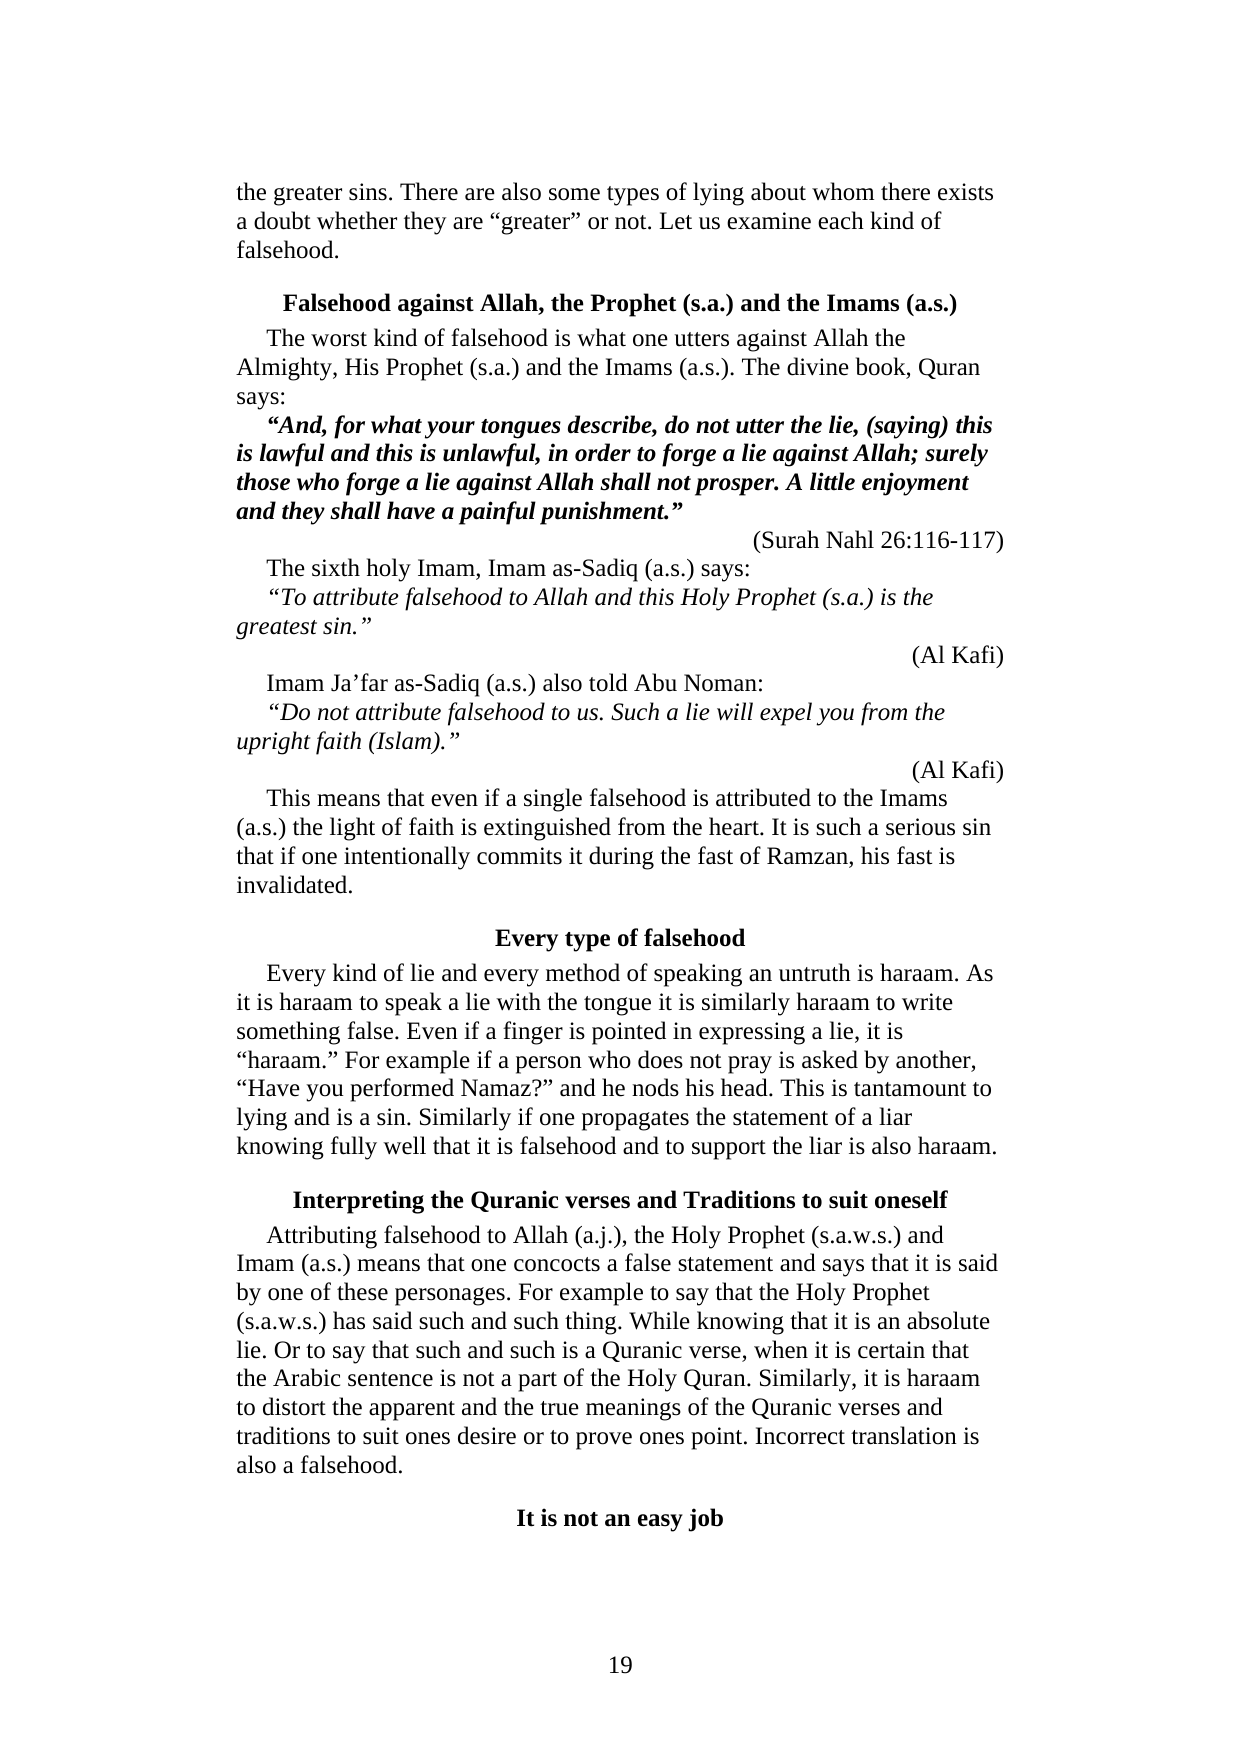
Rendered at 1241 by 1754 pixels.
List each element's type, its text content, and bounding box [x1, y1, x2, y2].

subtitle Falsehood against Allah, the Prophet (s.a.) and the Imams (a.s.) [236, 288, 1004, 317]
text (Surah Nahl 26:116-117) [236, 525, 1004, 553]
text “Do not attribute falsehood to us. Such a lie will expel you from the upright faith (Islam).” [236, 697, 1004, 755]
subtitle Every type of falsehood [236, 923, 1004, 952]
text “And, for what your tongues describe, do not utter the lie, (saying) this is lawful and this is unlawful, in order to forge a lie against Allah; surely those who forge a lie against Allah shall not prosper. A little enjoyment and they shall have a painful punishment.” [236, 410, 1004, 525]
text The worst kind of falsehood is what one utters against Allah the Almighty, His Prophet (s.a.) and the Imams (a.s.). The divine book, Quran says: [236, 323, 1004, 410]
text Imam Ja’far as-Sadiq (a.s.) also told Abu Noman: [236, 668, 1004, 697]
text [236, 177, 1004, 263]
text The sixth holy Imam, Imam as-Sadiq (a.s.) says: [236, 553, 1004, 582]
text “To attribute falsehood to Allah and this Holy Prophet (s.a.) is the greatest sin.” [236, 582, 1004, 640]
text (Al Kafi) [236, 755, 1004, 783]
subtitle It is not an easy job [236, 1503, 1004, 1532]
subtitle Interpreting the Quranic verses and Traditions to suit oneself [236, 1185, 1004, 1213]
text This means that even if a single falsehood is attributed to the Imams (a.s.) the light of faith is extinguished from the heart. It is such a serious sin that if one intentionally commits it during the fast of Ramzan, his fast is invalidated. [236, 783, 1004, 898]
text Attributing falsehood to Allah (a.j.), the Holy Prophet (s.a.w.s.) and Imam (a.s.) means that one concocts a false statement and says that it is said by one of these personages. For example to say that the Holy Prophet (s.a.w.s.) has said such and such thing. While knowing that it is an absolute lie. Or to say that such and such is a Quranic verse, when it is certain that the Arabic sentence is not a part of the Holy Quran. Similarly, it is haraam to distort the apparent and the true meanings of the Quranic verses and traditions to suit ones desire or to prove ones point. Incorrect translation is also a falsehood. [236, 1220, 1004, 1478]
text Every kind of lie and every method of speaking an untruth is haraam. As it is haraam to speak a lie with the tongue it is similarly haraam to write something false. Even if a finger is pointed in expressing a lie, it is “haraam.” For example if a person who does not pray is asked by another, “Have you performed Namaz?” and he nods his head. This is tantamount to lying and is a sin. Similarly if one propagates the statement of a liar knowing fully well that it is falsehood and to support the liar is also haraam. [236, 958, 1004, 1160]
text (Al Kafi) [236, 640, 1004, 668]
